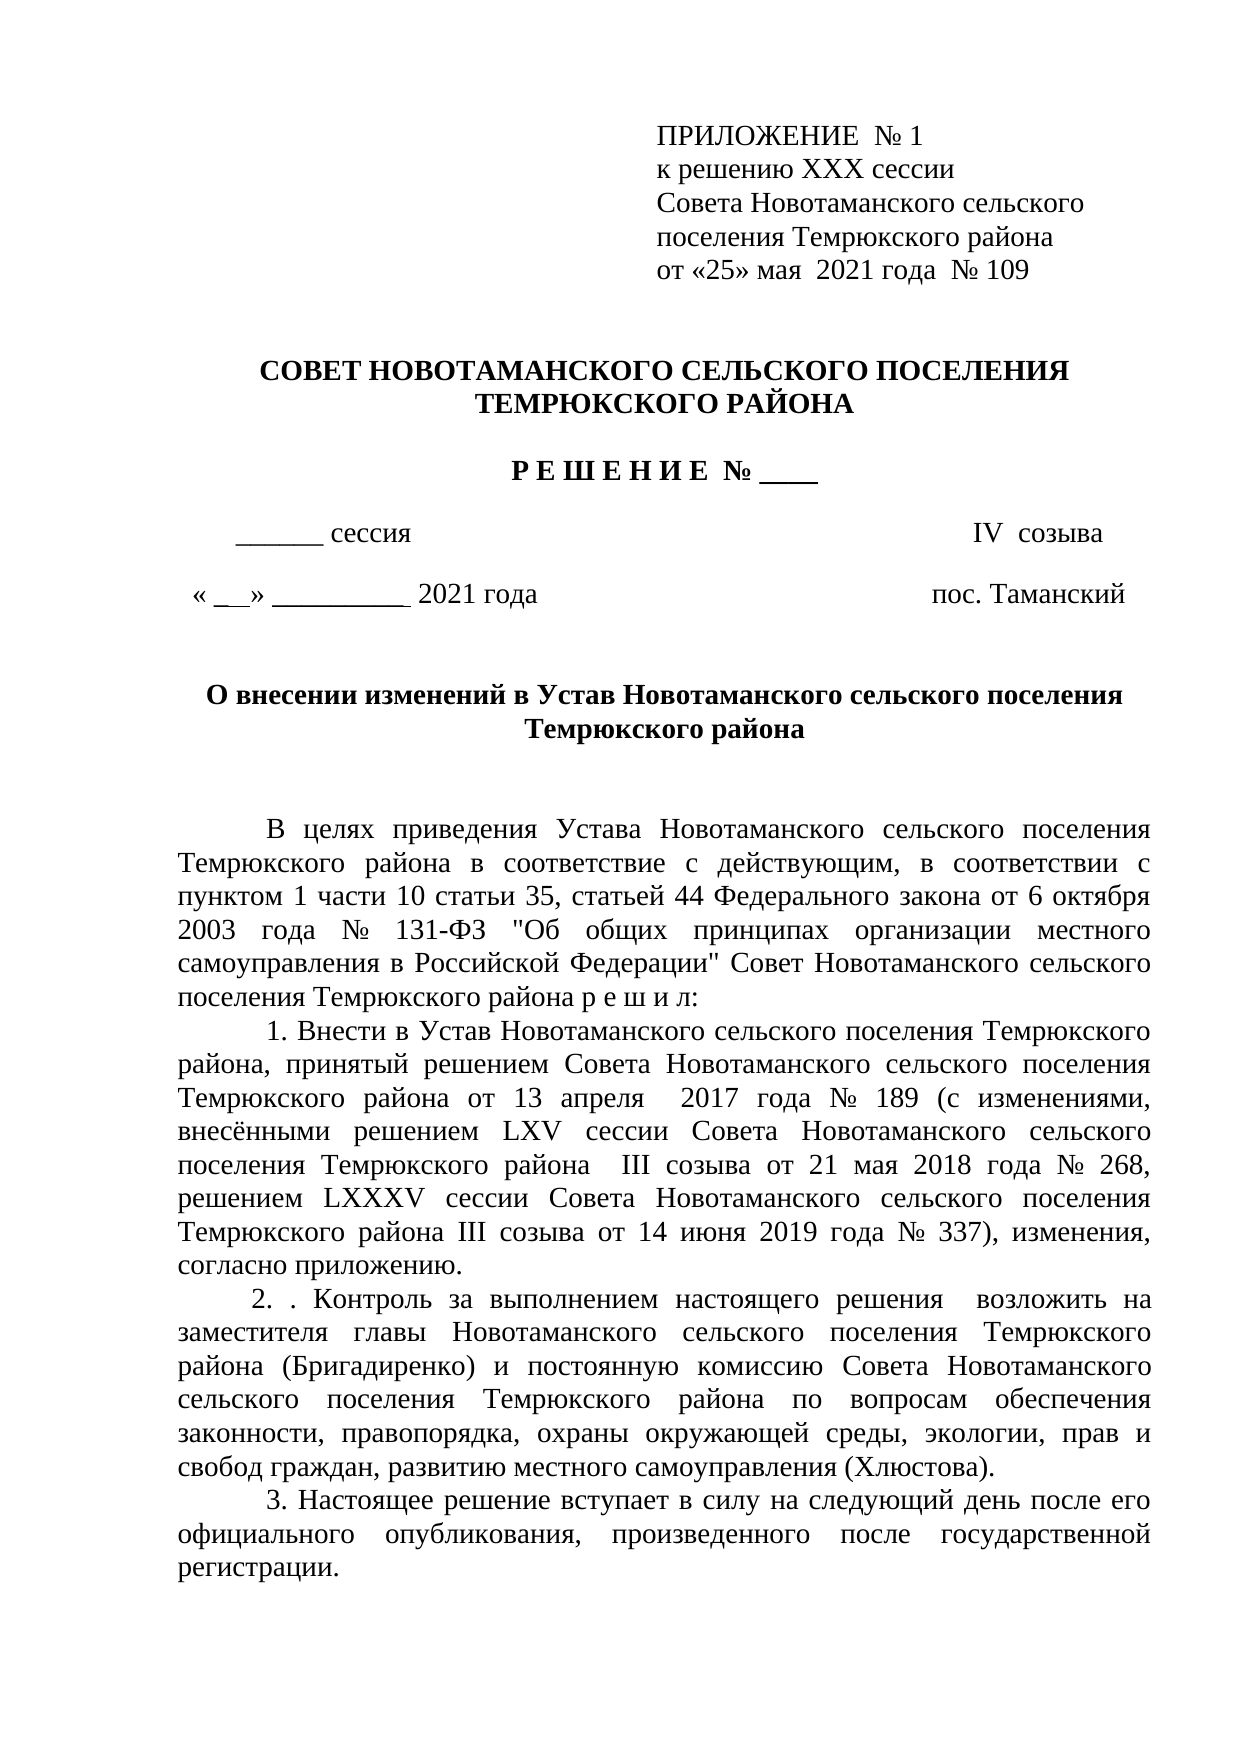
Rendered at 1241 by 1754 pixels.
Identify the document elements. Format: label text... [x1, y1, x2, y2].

text от «25» мая 2021 года № 109 [656, 252, 1152, 286]
text Совета Новотаманского сельского поселения Темрюкского района [656, 185, 1152, 252]
text ______ сессия IV созыва [177, 515, 1152, 549]
text ПРИЛОЖЕНИЕ № 1 [656, 118, 1152, 152]
text 1. Внести в Устав Новотаманского сельского поселения Темрюкского района, принятый решением Совета Новотаманского сельского поселения Темрюкского района от 13 апреля 2017 года № 189 (с изменениями, внесёнными решением LXV сессии Совета Новотаманского сельского поселения Темрюкского района III созыва от 21 мая 2018 года № 268, решением LXXXV сессии Совета Новотаманского сельского поселения Темрюкского района III созыва от 14 июня 2019 года № 337), изменения, согласно приложению. [177, 1013, 1152, 1281]
text О внесении изменений в Устав Новотаманского сельского поселения Темрюкского района [177, 677, 1152, 744]
text В целях приведения Устава Новотаманского сельского поселения Темрюкского района в соответствие с действующим, в соответствии с пунктом 1 части 10 статьи 35, статьей 44 Федерального закона от 6 октября 2003 года № 131-ФЗ "Об общих принципах организации местного самоуправления в Российской Федерации" Совет Новотаманского сельского поселения Темрюкского района р е ш и л: [177, 811, 1152, 1013]
text ТЕМРЮКСКОГО РАЙОНА [177, 386, 1152, 420]
text 2. . Контроль за выполнением настоящего решения возложить на заместителя главы Новотаманского сельского поселения Темрюкского района (Бригадиренко) и постоянную комиссию Совета Новотаманского сельского поселения Темрюкского района по вопросам обеспечения законности, правопорядка, охраны окружающей среды, экологии, прав и свобод граждан, развитию местного самоуправления (Хлюстова). [177, 1281, 1152, 1482]
text СОВЕТ НОВОТАМАНСКОГО СЕЛЬСКОГО ПОСЕЛЕНИЯ [177, 353, 1152, 386]
text к решению XXX сессии [656, 152, 1152, 185]
text « _ » _________ 2021 года пос. Таманский [177, 577, 1152, 610]
text Р Е Ш Е Н И Е № ____ [177, 453, 1152, 487]
text 3. Настоящее решение вступает в силу на следующий день после его официального опубликования, произведенного после государственной регистрации. [177, 1482, 1152, 1583]
